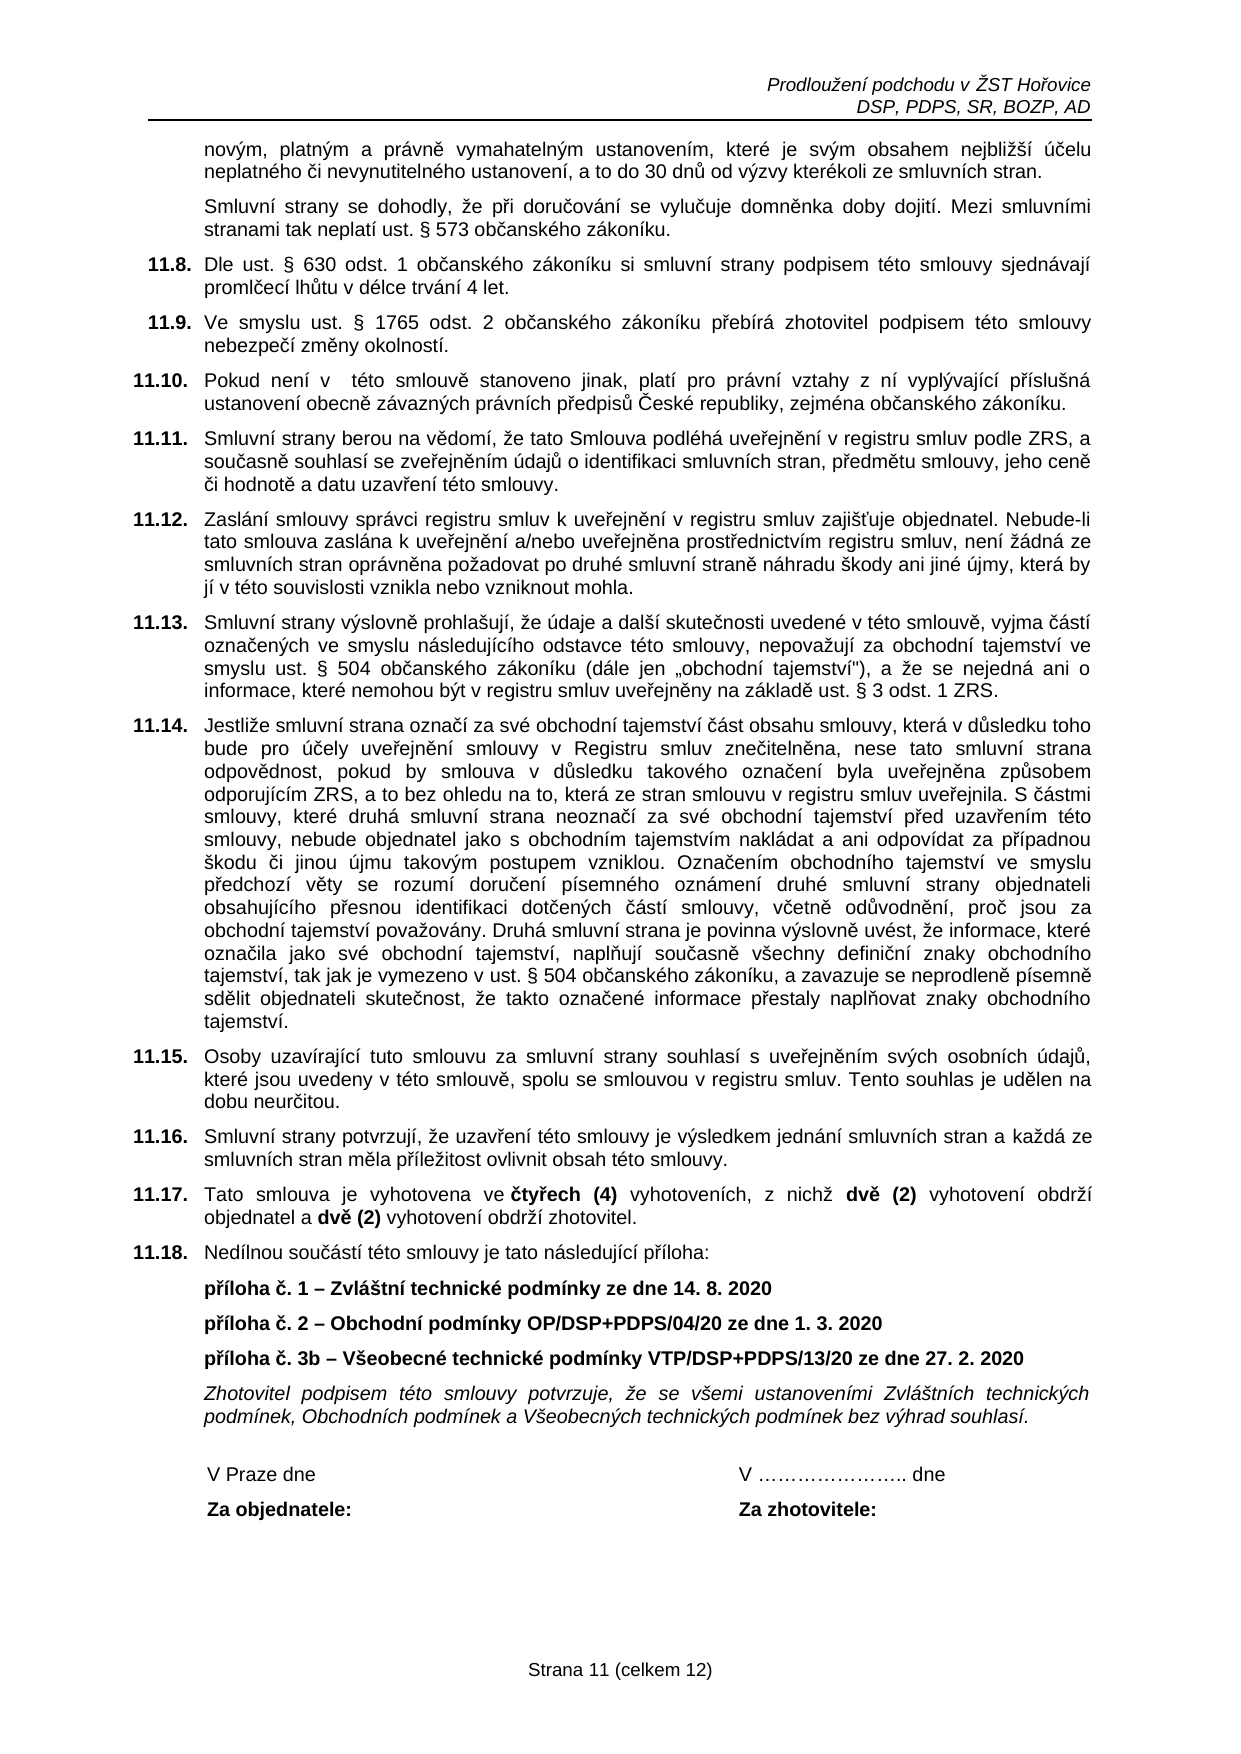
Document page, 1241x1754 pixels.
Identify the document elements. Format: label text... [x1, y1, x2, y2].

text 11.14. Jestliže smluvní strana označí za své obchodní tajemství část obsahu smlouvy, která v důsledku toho bude pro účely uveřejnění smlouvy v Registru smluv znečitelněna, nese tato smluvní strana odpovědnost, pokud by smlouva v důsledku takového označení byla uveřejněna způsobem odporujícím ZRS, a to bez ohledu na to, která ze stran smlouvu v registru smluv uveřejnila. S částmi smlouvy, které druhá smluvní strana neoznačí za své obchodní tajemství před uzavřením této smlouvy, nebude objednatel jako s obchodním tajemstvím nakládat a ani odpovídat za případnou škodu či jinou újmu takovým postupem vzniklou. Označením obchodního tajemství ve smyslu předchozí věty se rozumí doručení písemného oznámení druhé smluvní strany objednateli obsahujícího přesnou identifikaci dotčených částí smlouvy, včetně odůvodnění, proč jsou za obchodní tajemství považovány. Druhá smluvní strana je povinna výslovně uvést, že informace, které označila jako své obchodní tajemství, naplňují současně všechny definiční znaky obchodního tajemství, tak jak je vymezeno v ust. § 504 občanského zákoníku, a zavazuje se neprodleně písemně sdělit objednateli skutečnost, že takto označené informace přestaly naplňovat znaky obchodního tajemství. [133, 714, 1092, 1032]
text 11.16. Smluvní strany potvrzují, že uzavření této smlouvy je výsledkem jednání smluvních stran a každá ze smluvních stran měla příležitost ovlivnit obsah této smlouvy. [133, 1125, 1092, 1171]
text 11.17. Tato smlouva je vyhotovena ve čtyřech (4) vyhotoveních, z nichž dvě (2) vyhotovení obdrží objednatel a dvě (2) vyhotovení obdrží zhotovitel. [133, 1183, 1092, 1229]
text příloha č. 3b – Všeobecné technické podmínky VTP/DSP+PDPS/13/20 ze dne 27. 2. 2020 [204, 1347, 1092, 1369]
text 11.8. Dle ust. § 630 odst. 1 občanského zákoníku si smluvní strany podpisem této smlouvy sjednávají promlčecí lhůtu v délce trvání 4 let. [148, 253, 1092, 299]
text příloha č. 1 – Zvláštní technické podmínky ze dne 14. 8. 2020 [148, 1276, 1092, 1299]
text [148, 137, 1092, 183]
text 11.15. Osoby uzavírající tuto smlouvu za smluvní strany souhlasí s uveřejněním svých osobních údajů, které jsou uvedeny v této smlouvě, spolu se smlouvou v registru smluv. Tento souhlas je udělen na dobu neurčitou. [133, 1045, 1092, 1113]
text 11.11. Smluvní strany berou na vědomí, že tato Smlouva podléhá uveřejnění v registru smluv podle ZRS, a současně souhlasí se zveřejněním údajů o identifikaci smluvních stran, předmětu smlouvy, jeho ceně či hodnotě a datu uzavření této smlouvy. [133, 427, 1092, 495]
text Smluvní strany se dohodly, že při doručování se vylučuje domněnka doby dojití. Mezi smluvními stranami tak neplatí ust. § 573 občanského zákoníku. [148, 195, 1092, 241]
text 11.13. Smluvní strany výslovně prohlašují, že údaje a další skutečnosti uvedené v této smlouvě, vyjma částí označených ve smyslu následujícího odstavce této smlouvy, nepovažují za obchodní tajemství ve smyslu ust. § 504 občanského zákoníku (dále jen „obchodní tajemství"), a že se nejedná ani o informace, které nemohou být v registru smluv uveřejněny na základě ust. § 3 odst. 1 ZRS. [133, 611, 1092, 702]
text 11.12. Zaslání smlouvy správci registru smluv k uveřejnění v registru smluv zajišťuje objednatel. Nebude-li tato smlouva zaslána k uveřejnění a/nebo uveřejněna prostřednictvím registru smluv, není žádná ze smluvních stran oprávněna požadovat po druhé smluvní straně náhradu škody ani jiné újmy, která by jí v této souvislosti vznikla nebo vzniknout mohla. [133, 508, 1092, 598]
text Za objednatele: Za zhotovitele: [207, 1498, 1092, 1521]
text V Praze dne V ………………….. dne [207, 1463, 1092, 1485]
text 11.9. Ve smyslu ust. § 1765 odst. 2 občanského zákoníku přebírá zhotovitel podpisem této smlouvy nebezpečí změny okolností. [148, 311, 1092, 357]
text 11.10. Pokud není v této smlouvě stanoveno jinak, platí pro právní vztahy z ní vyplývající příslušná ustanovení obecně závazných právních předpisů České republiky, zejména občanského zákoníku. [133, 369, 1092, 414]
text 11.18. Nedílnou součástí této smlouvy je tato následující příloha: [133, 1241, 1092, 1264]
text příloha č. 2 – Obchodní podmínky OP/DSP+PDPS/04/20 ze dne 1. 3. 2020 [204, 1312, 1092, 1334]
text Zhotovitel podpisem této smlouvy potvrzuje, že se všemi ustanoveními Zvláštních technických podmínek, Obchodních podmínek a Všeobecných technických podmínek bez výhrad souhlasí. [204, 1382, 1092, 1427]
